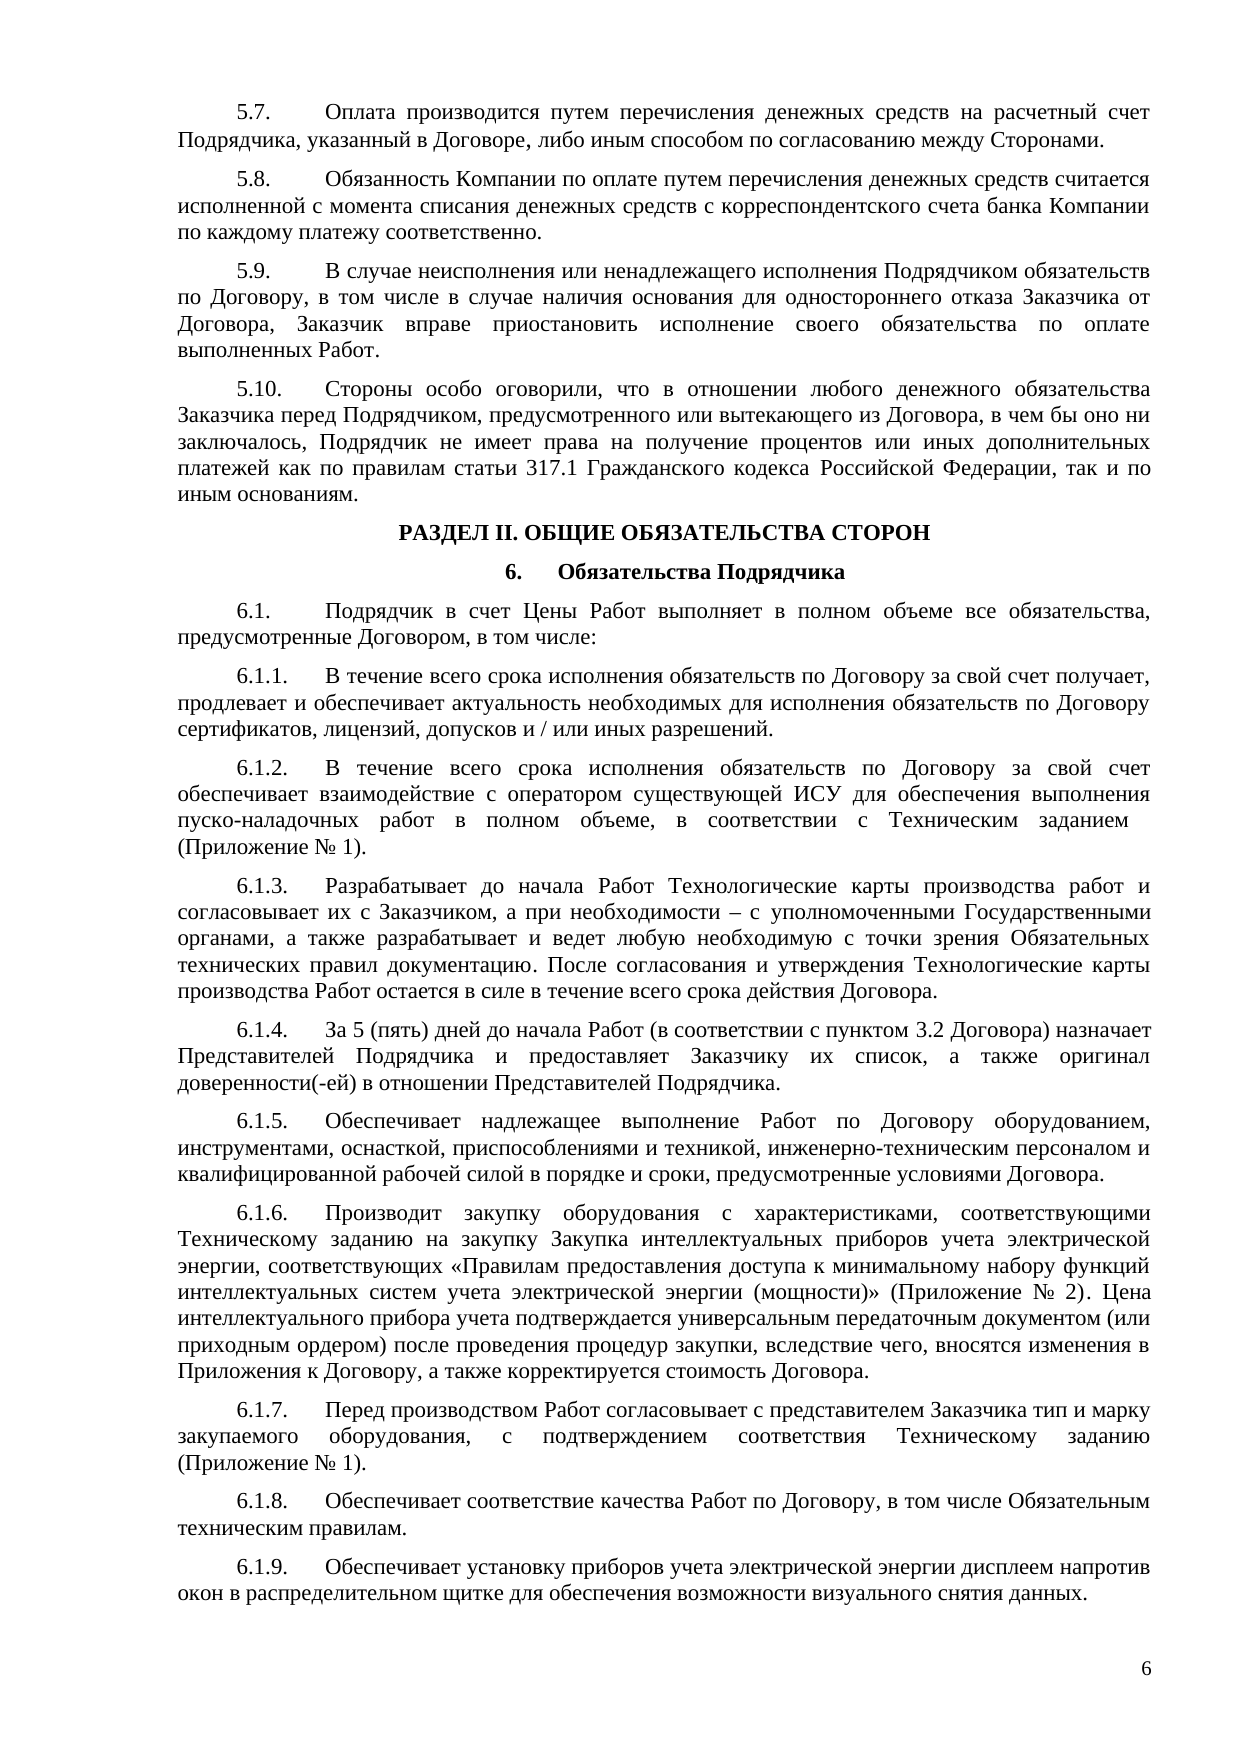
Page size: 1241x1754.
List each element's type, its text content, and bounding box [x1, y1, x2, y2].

text В течение всего срока исполнения обязательств по Договору за свой счет получает, продлевает и обеспечивает актуальность необходимых для исполнения обязательств по Договору сертификатов, лицензий, допусков и / или иных разрешений. [177, 662, 1152, 741]
text За 5 (пять) дней до начала Работ (в соответствии с пунктом 3.2 Договора) назначает Представителей Подрядчика и предоставляет Заказчику их список, а также оригинал доверенности(-ей) в отношении Представителей Подрядчика. [177, 1016, 1152, 1095]
text Обязательства Подрядчика [177, 558, 1152, 584]
text Стороны особо оговорили, что в отношении любого денежного обязательства Заказчика перед Подрядчиком, предусмотренного или вытекающего из Договора, в чем бы оно ни заключалось, Подрядчик не имеет права на получение процентов или иных дополнительных платежей как по правилам статьи 317.1 Гражданского кодекса Российской Федерации, так и по иным основаниям. [177, 375, 1152, 507]
text В течение всего срока исполнения обязательств по Договору за свой счет обеспечивает взаимодействие с оператором существующей ИСУ для обеспечения выполнения пуско-наладочных работ в полном объеме, в соответствии с Техническим заданием (Приложение № 1). [177, 754, 1152, 859]
text Обеспечивает надлежащее выполнение Работ по Договору оборудованием, инструментами, оснасткой, приспособлениями и техникой, инженерно-техническим персоналом и квалифицированной рабочей силой в порядке и сроки, предусмотренные условиями Договора. [177, 1107, 1152, 1187]
text Оплата производится путем перечисления денежных средств на расчетный счет Подрядчика, указанный в Договоре, либо иным способом по согласованию между Сторонами. [177, 98, 1152, 153]
text Обязанность Компании по оплате путем перечисления денежных средств считается исполненной с момента списания денежных средств с корреспондентского счета банка Компании по каждому платежу соответственно. [177, 166, 1152, 244]
text Обеспечивает соответствие качества Работ по Договору, в том числе Обязательным техническим правилам. [177, 1488, 1152, 1540]
text Производит закупку оборудования с характеристиками, соответствующими Техническому заданию на закупку Закупка интеллектуальных приборов учета электрической энергии, соответствующих «Правилам предоставления доступа к минимальному набору функций интеллектуальных систем учета электрической энергии (мощности)» (Приложение № 2). Цена интеллектуального прибора учета подтверждается универсальным передаточным документом (или приходным ордером) после проведения процедур закупки, вследствие чего, вносятся изменения в Приложения к Договору, а также корректируется стоимость Договора. [177, 1199, 1152, 1383]
text Перед производством Работ согласовывает с представителем Заказчика тип и марку закупаемого оборудования, с подтверждением соответствия Техническому заданию (Приложение № 1). [177, 1396, 1152, 1475]
text Разрабатывает до начала Работ Технологические карты производства работ и согласовывает их с Заказчиком, а при необходимости – с уполномоченными Государственными органами, а также разрабатывает и ведет любую необходимую с точки зрения Обязательных технических правил документацию. После согласования и утверждения Технологические карты производства Работ остается в силе в течение всего срока действия Договора. [177, 872, 1152, 1003]
list РАЗДЕЛ II. ОБЩИЕ ОБЯЗАТЕЛЬСТВА СТОРОН [177, 519, 1152, 546]
text В случае неисполнения или ненадлежащего исполнения Подрядчиком обязательств по Договору, в том числе в случае наличия основания для одностороннего отказа Заказчика от Договора, Заказчик вправе приостановить исполнение своего обязательства по оплате выполненных Работ. [177, 257, 1152, 362]
text Подрядчик в счет Цены Работ выполняет в полном объеме все обязательства, предусмотренные Договором, в том числе: [177, 597, 1152, 650]
text Обеспечивает установку приборов учета электрической энергии дисплеем напротив окон в распределительном щитке для обеспечения возможности визуального снятия данных. [177, 1553, 1152, 1606]
